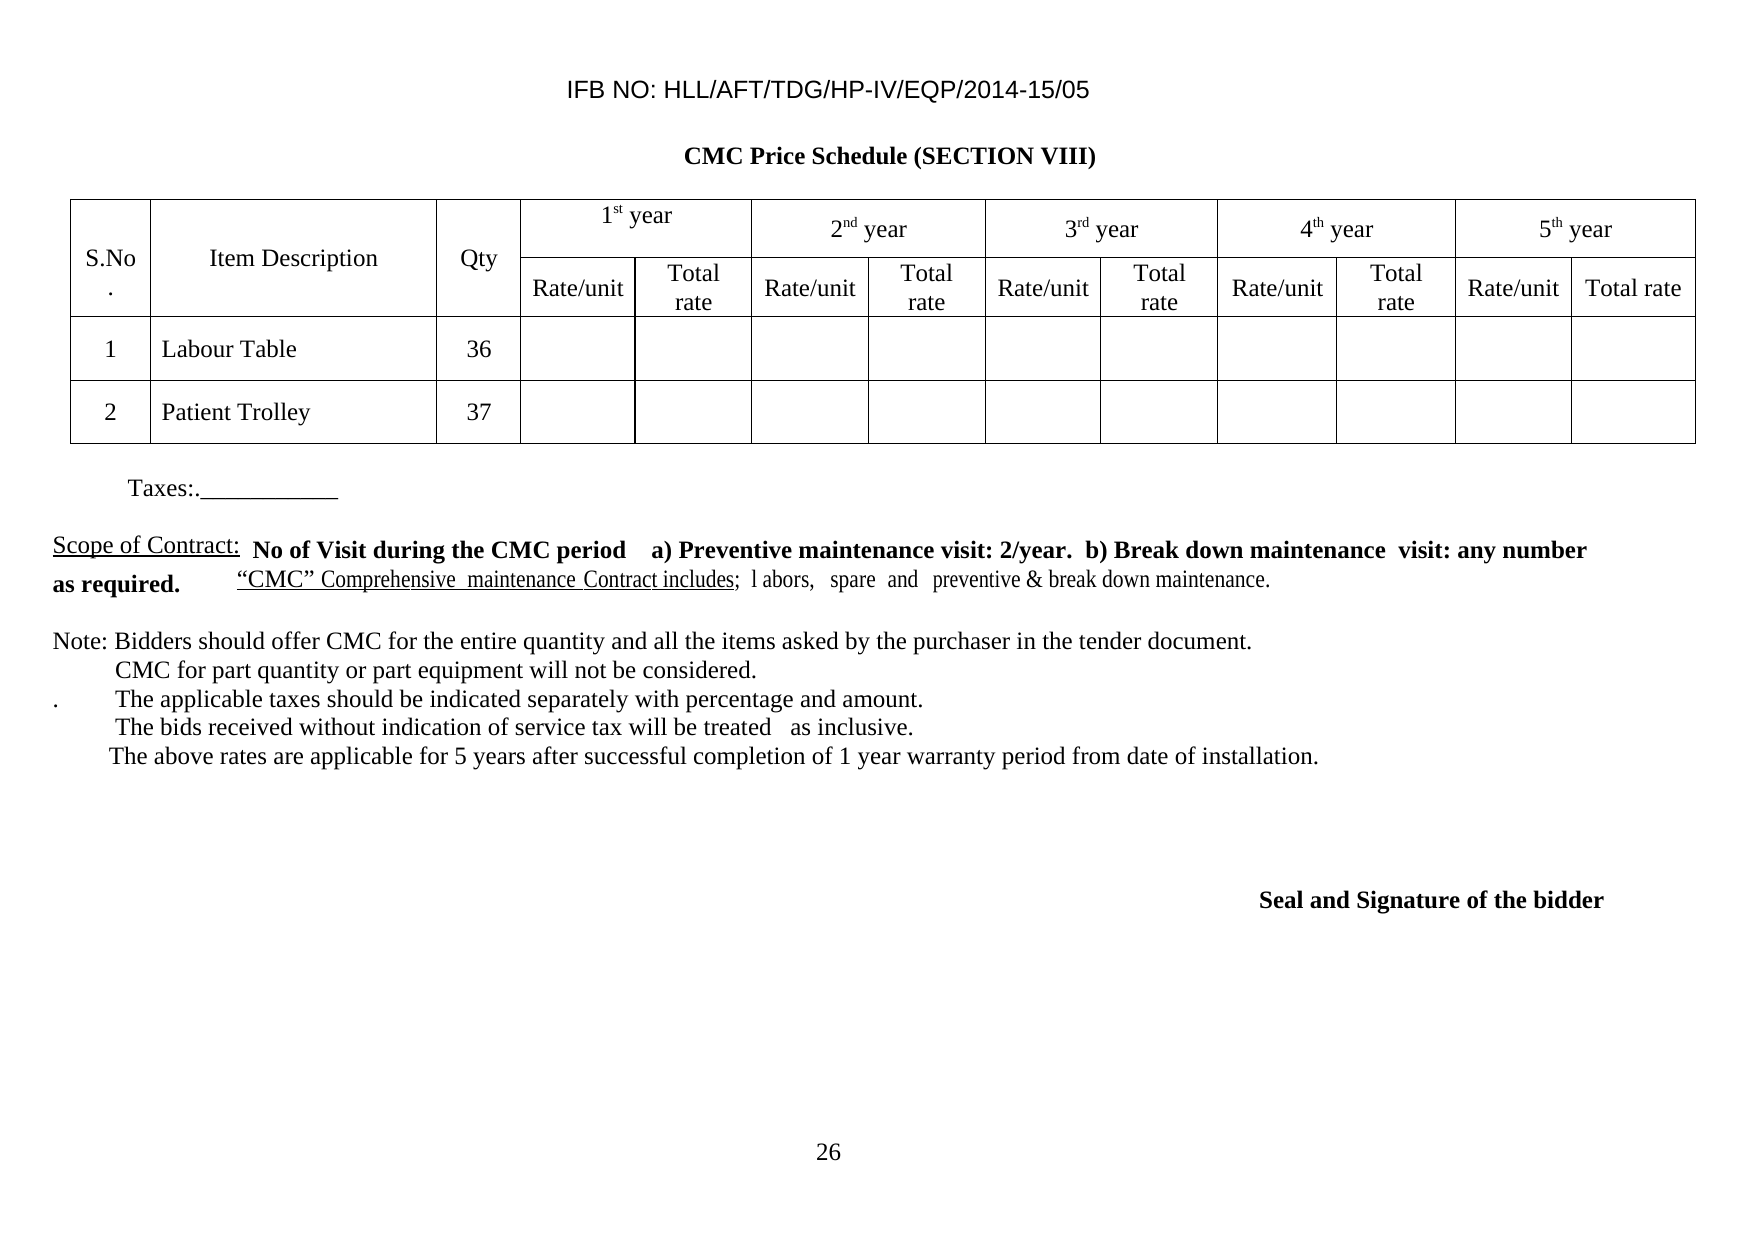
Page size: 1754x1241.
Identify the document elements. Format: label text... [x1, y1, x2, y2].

table_header S.No. [71, 200, 150, 316]
table_header 1st year [521, 200, 751, 257]
text The bids received without indication of service tax will be treated as inclusive. [52, 712, 1604, 741]
table_cell Rate/unit [1456, 258, 1571, 316]
text Seal and Signature of the bidder [52, 885, 1604, 914]
table_cell [1337, 381, 1455, 443]
table_cell [752, 381, 868, 443]
table_cell 1 [71, 317, 150, 379]
table_cell [521, 381, 634, 443]
text Taxes:.___________ [52, 473, 1604, 502]
table_cell Rate/unit [521, 258, 634, 316]
table_cell 36 [437, 317, 520, 379]
table_cell [1572, 317, 1695, 379]
table_header Qty [437, 200, 520, 316]
table_cell [636, 381, 751, 443]
table_header 4th year [1218, 200, 1455, 257]
table_cell [986, 317, 1100, 379]
table_cell Patient Trolley [151, 381, 436, 443]
table_cell [1337, 317, 1455, 379]
table_cell Rate/unit [752, 258, 868, 316]
text The above rates are applicable for 5 years after successful completion of 1 year warranty period from date of installation. [52, 741, 1604, 770]
table_cell [1218, 381, 1336, 443]
text Note: Bidders should offer CMC for the entire quantity and all the items asked by the purchaser in the tender document. [52, 626, 1604, 655]
table_cell Rate/unit [1218, 258, 1336, 316]
text . The applicable taxes should be indicated separately with percentage and amount. [52, 684, 1604, 712]
table_cell [1218, 317, 1336, 379]
table_header Item Description [151, 200, 436, 316]
table_cell [1101, 381, 1217, 443]
table_cell Rate/unit [986, 258, 1100, 316]
text CMC for part quantity or part equipment will not be considered. [52, 655, 1604, 684]
table_cell 37 [437, 381, 520, 443]
table_cell Total rate [1337, 258, 1455, 316]
table_cell 2 [71, 381, 150, 443]
table_cell [752, 317, 868, 379]
table_header 2nd year [752, 200, 985, 257]
table_cell [986, 381, 1100, 443]
text CMC Price Schedule (SECTION VIII) [577, 141, 1604, 170]
table_cell Labour Table [151, 317, 436, 379]
table_cell Total rate [1101, 258, 1217, 316]
text Scope of Contract: No of Visit during the CMC period a) Preventive maintenance visit: 2/year. b) Break down maintenance visit: any number as required. “CMC” Comprehensive maintenance Contract includes; labors, spare and preventive & break down maintenance. [52, 530, 1604, 597]
table_cell [636, 317, 751, 379]
table_cell [1572, 381, 1695, 443]
table_cell [521, 317, 634, 379]
table_cell [1101, 317, 1217, 379]
table_cell [1456, 381, 1571, 443]
table_cell Total rate [869, 258, 985, 316]
table_cell Total rate [636, 258, 751, 316]
table_cell [869, 317, 985, 379]
table_header 5th year [1456, 200, 1695, 257]
table_cell [1456, 317, 1571, 379]
table_header 3rd year [986, 200, 1217, 257]
table_cell [869, 381, 985, 443]
table_cell Total rate [1572, 258, 1695, 316]
